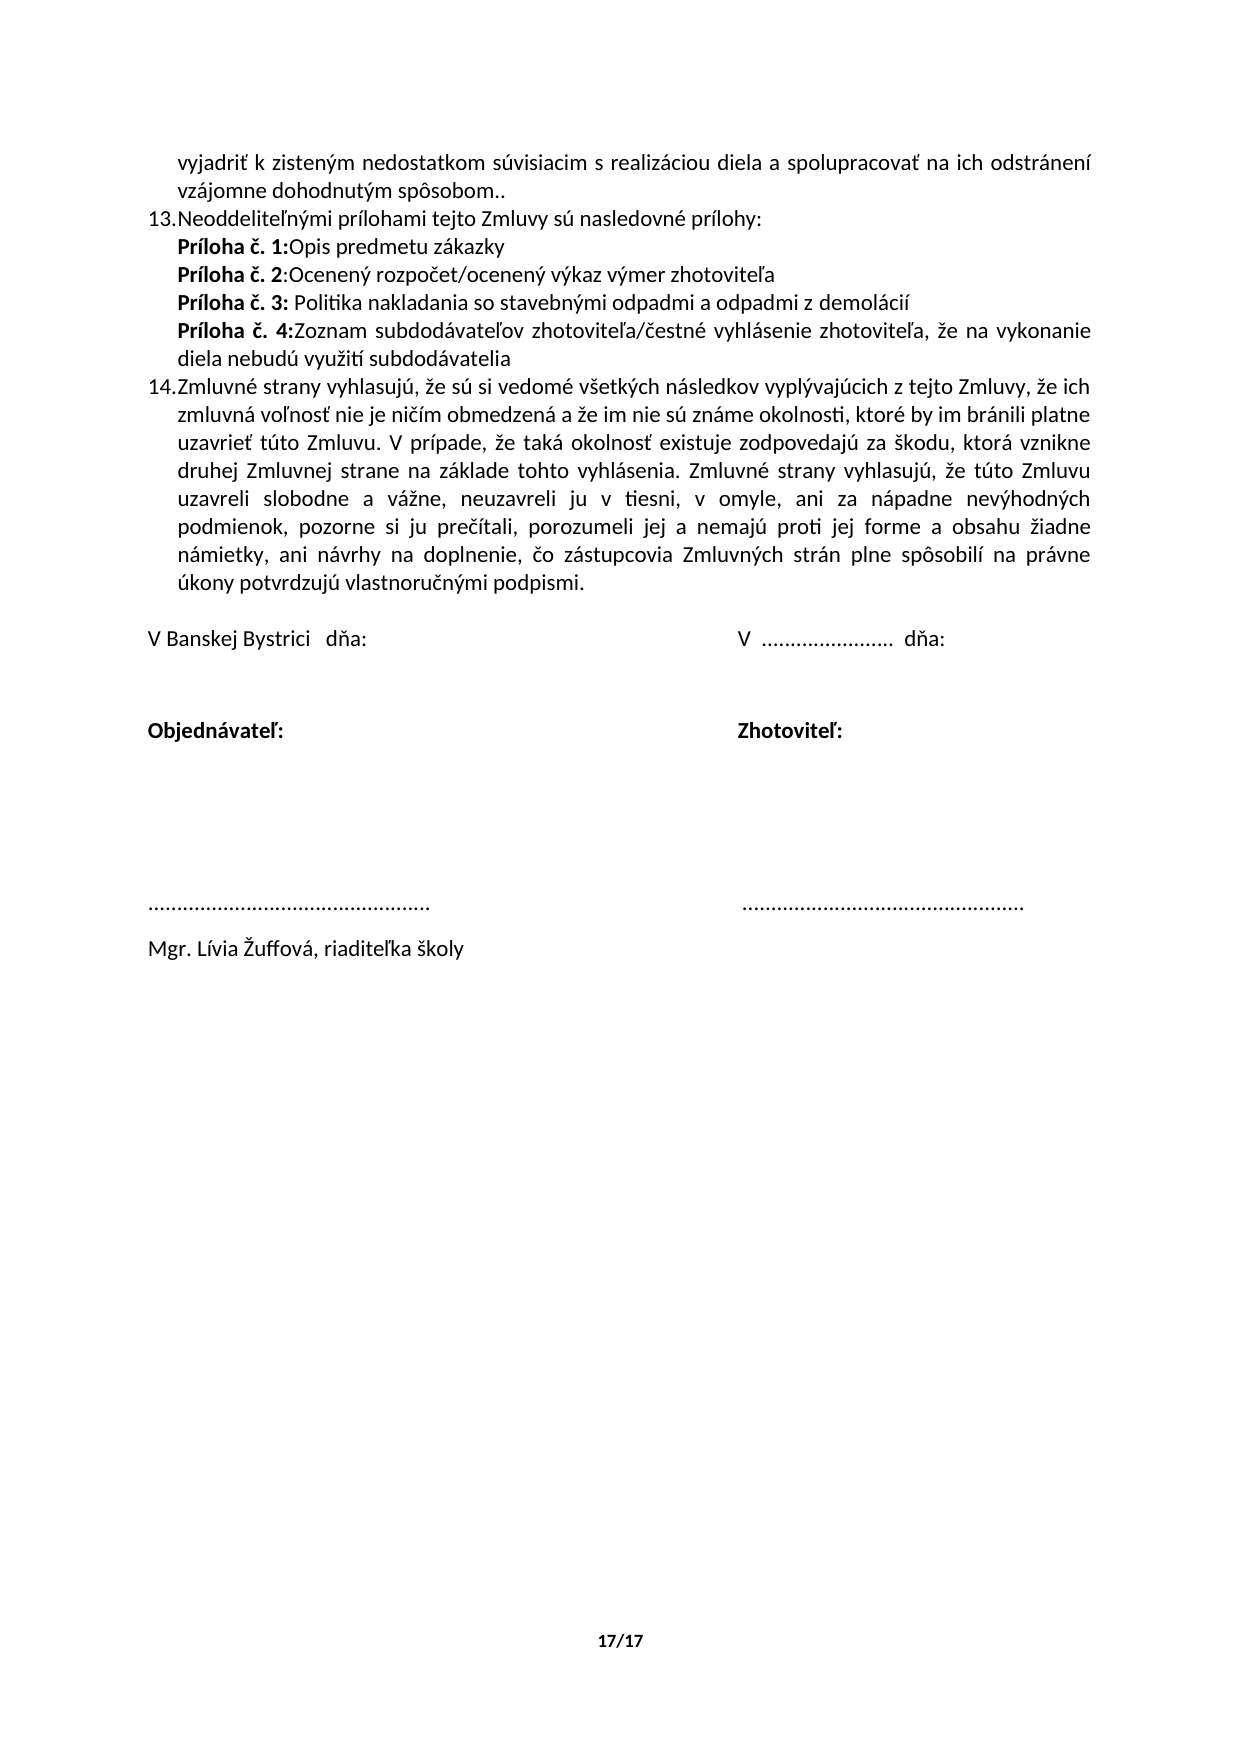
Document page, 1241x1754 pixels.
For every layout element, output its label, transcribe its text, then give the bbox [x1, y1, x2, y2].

text ................................................. ................................................. [148, 888, 1092, 916]
text Príloha č. 1:Opis predmetu zákazky [148, 232, 1092, 260]
text Mgr. Lívia Žuffová, riaditeľka školy [148, 934, 1092, 962]
text Príloha č. 2:Ocenený rozpočet/ocenený výkaz výmer zhotoviteľa [148, 260, 1092, 288]
list Zmluvné strany vyhlasujú, že sú si vedomé všetkých následkov vyplývajúcich z tejto Zmluvy, že ich zmluvná voľnosť nie je ničím obmedzená a že im nie sú známe okolnosti, ktoré by im bránili platne uzavrieť túto Zmluvu. V prípade, že taká okolnosť existuje zodpovedajú za škodu, ktorá vznikne druhej Zmluvnej strane na základe tohto vyhlásenia. Zmluvné strany vyhlasujú, že túto Zmluvu uzavreli slobodne a vážne, neuzavreli ju v tiesni, v omyle, ani za nápadne nevýhodných podmienok, pozorne si ju prečítali, porozumeli jej a nemajú proti jej forme a obsahu žiadne námietky, ani návrhy na doplnenie, čo zástupcovia Zmluvných strán plne spôsobilí na právne úkony potvrdzujú vlastnoručnými podpismi. [148, 372, 1092, 596]
list Neoddeliteľnými prílohami tejto Zmluvy sú nasledovné prílohy: [148, 204, 1092, 232]
text V Banskej Bystrici dňa: V ....................... dňa: [148, 624, 1092, 652]
text Príloha č. 4:Zoznam subdodávateľov zhotoviteľa/čestné vyhlásenie zhotoviteľa, že na vykonanie diela nebudú využití subdodávatelia [148, 316, 1092, 372]
text Objednávateľ: Zhotoviteľ: [148, 716, 1092, 744]
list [148, 148, 1092, 204]
text Príloha č. 3: Politika nakladania so stavebnými odpadmi a odpadmi z demolácií [148, 288, 1092, 316]
